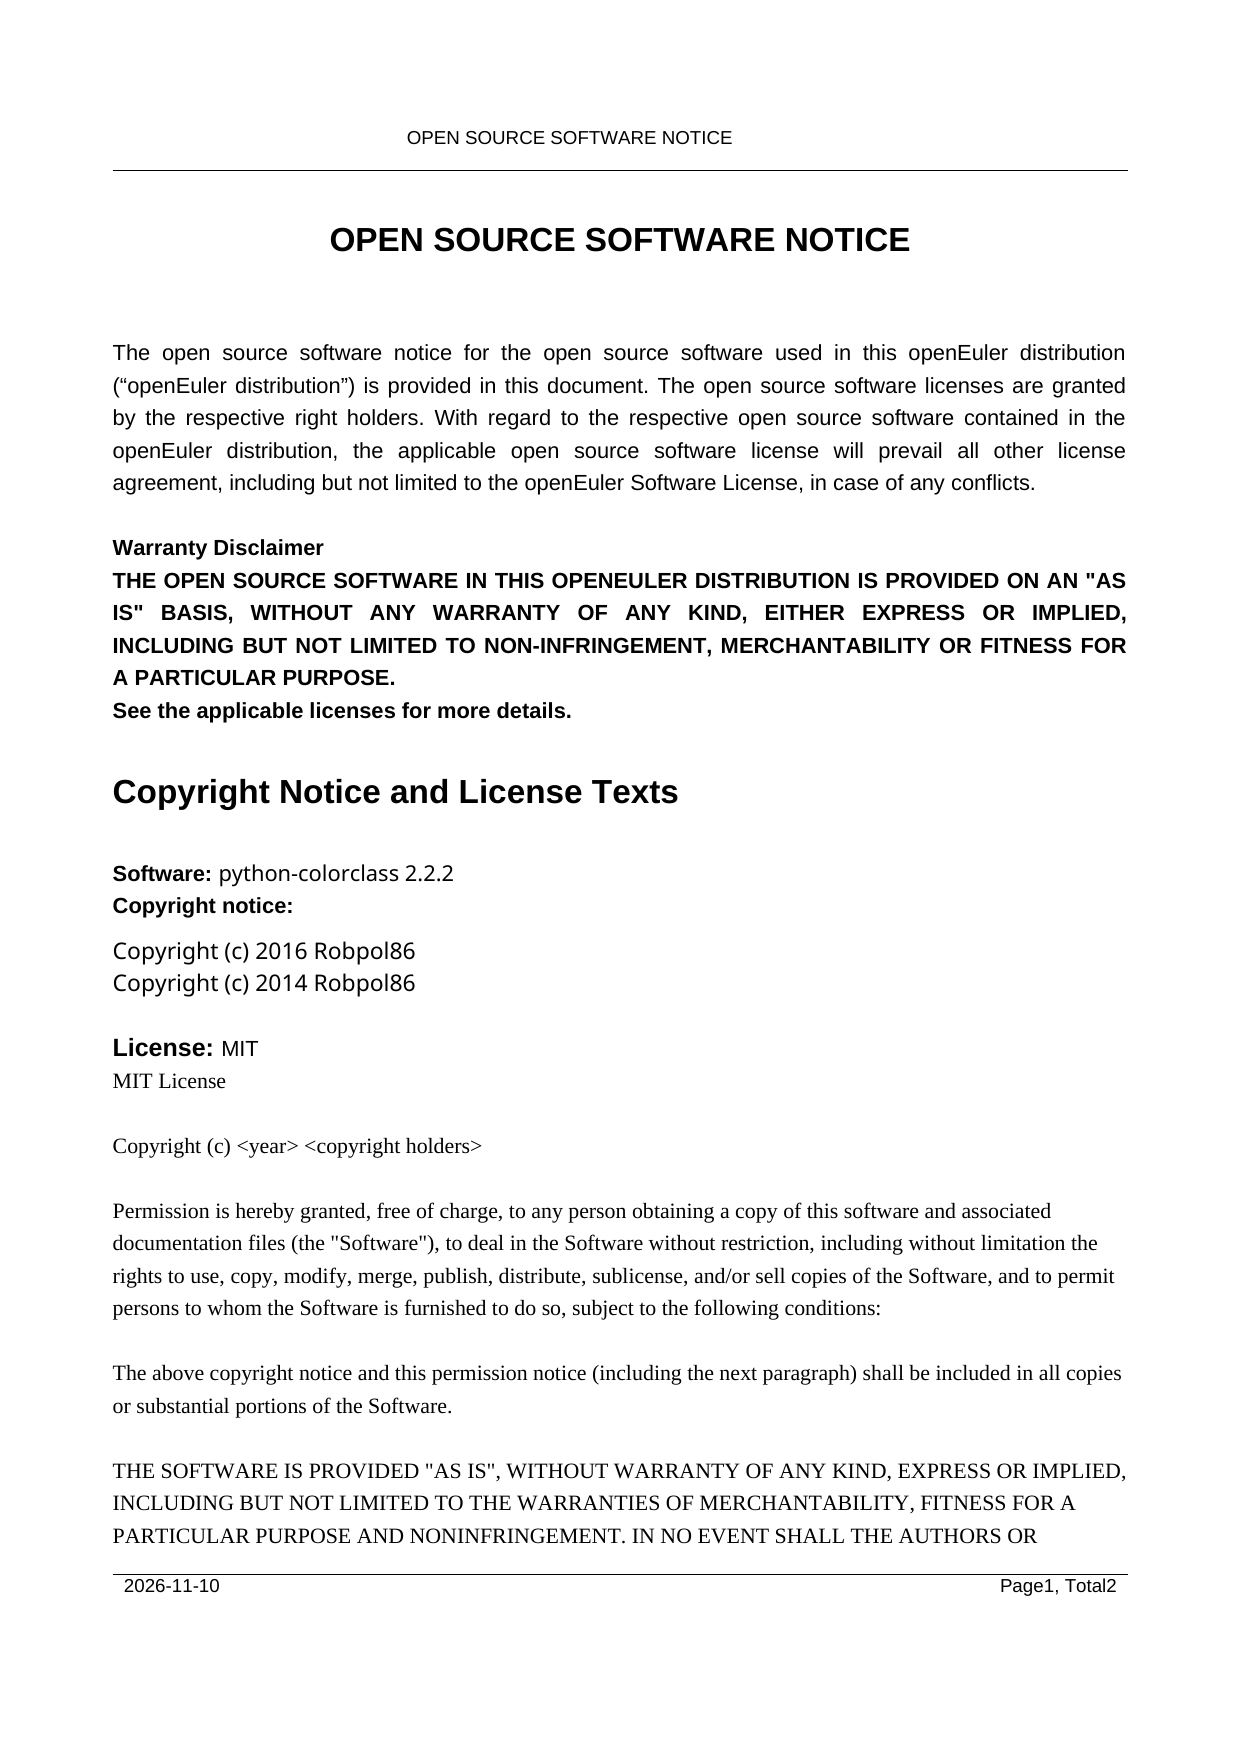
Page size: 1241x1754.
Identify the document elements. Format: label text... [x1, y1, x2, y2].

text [112, 1064, 1128, 1551]
text The open source software notice for the open source software used in this openEuler distribution (“openEuler distribution”) is provided in this document. The open source software licenses are granted by the respective right holders. With regard to the respective open source software contained in the openEuler distribution, the applicable open source software license will prevail all other license agreement, including but not limited to the openEuler Software License, in case of any conflicts. [112, 336, 1128, 499]
text Copyright (c) 2016 Robpol86 Copyright (c) 2014 Robpol86 [112, 934, 1128, 1031]
text THE OPEN SOURCE SOFTWARE IN THIS OPENEULER DISTRIBUTION IS PROVIDED ON AN "AS IS" BASIS, WITHOUT ANY WARRANTY OF ANY KIND, EITHER EXPRESS OR IMPLIED, INCLUDING BUT NOT LIMITED TO NON-INFRINGEMENT, MERCHANTABILITY OR FITNESS FOR A PARTICULAR PURPOSE. See the applicable licenses for more details. [112, 564, 1128, 726]
text OPEN SOURCE SOFTWARE NOTICE [112, 206, 1128, 271]
text License: MIT [112, 1031, 1128, 1064]
text Copyright notice: [112, 889, 1128, 921]
text Warranty Disclaimer [112, 531, 1128, 564]
title Software: python-colorclass 2.2.2 [112, 856, 1128, 889]
text Copyright Notice and License Texts [112, 759, 1128, 824]
